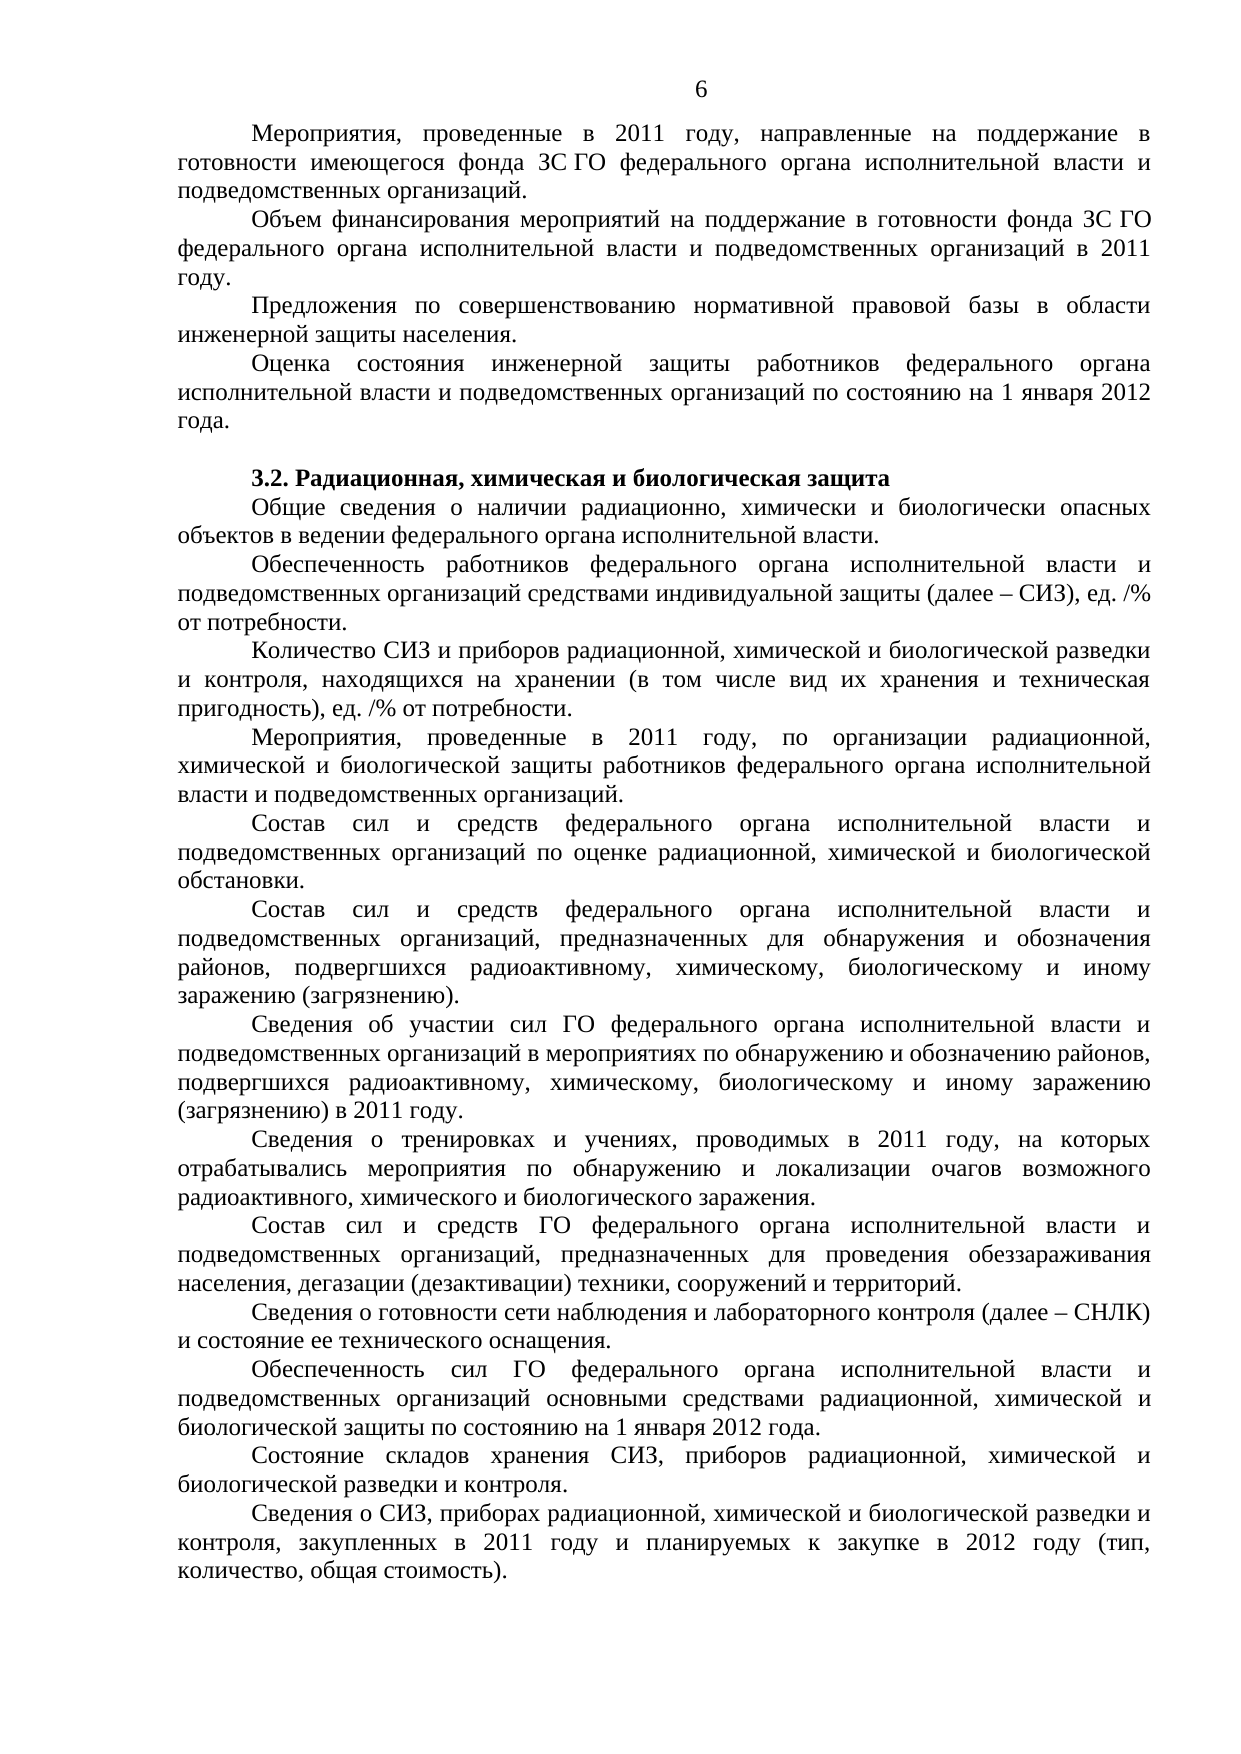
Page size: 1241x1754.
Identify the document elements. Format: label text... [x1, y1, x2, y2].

text Мероприятия, проведенные в 2011 году, по организации радиационной, химической и биологической защиты работников федерального органа исполнительной власти и подведомственных организаций. [177, 722, 1152, 808]
text Состав сил и средств федерального органа исполнительной власти и подведомственных организаций, предназначенных для обнаружения и обозначения районов, подвергшихся радиоактивному, химическому, биологическому и иному заражению (загрязнению). [177, 894, 1152, 1009]
text Обеспеченность сил ГО федерального органа исполнительной власти и подведомственных организаций основными средствами радиационной, химической и биологической защиты по состоянию на 1 января 2012 года. [177, 1354, 1152, 1441]
text Состав сил и средств ГО федерального органа исполнительной власти и подведомственных организаций, предназначенных для проведения обеззараживания населения, дегазации (дезактивации) техники, сооружений и территорий. [177, 1211, 1152, 1297]
text Предложения по совершенствованию нормативной правовой базы в области инженерной защиты населения. [177, 291, 1152, 348]
text Состояние складов хранения СИЗ, приборов радиационной, химической и биологической разведки и контроля. [177, 1441, 1152, 1498]
text Оценка состояния инженерной защиты работников федерального органа исполнительной власти и подведомственных организаций по состоянию на 1 января 2012 года. [177, 348, 1152, 434]
subtitle 3.2. Радиационная, химическая и биологическая защита [177, 463, 1152, 492]
text Сведения о СИЗ, приборах радиационной, химической и биологической разведки и контроля, закупленных в 2011 году и планируемых к закупке в 2012 году (тип, количество, общая стоимость). [177, 1498, 1152, 1584]
text Состав сил и средств федерального органа исполнительной власти и подведомственных организаций по оценке радиационной, химической и биологической обстановки. [177, 808, 1152, 894]
text Объем финансирования мероприятий на поддержание в готовности фонда ЗС ГО федерального органа исполнительной власти и подведомственных организаций в 2011 году. [177, 204, 1152, 291]
text Общие сведения о наличии радиационно, химически и биологически опасных объектов в ведении федерального органа исполнительной власти. [177, 492, 1152, 549]
text Сведения о тренировках и учениях, проводимых в 2011 году, на которых отрабатывались мероприятия по обнаружению и локализации очагов возможного радиоактивного, химического и биологического заражения. [177, 1124, 1152, 1211]
text Обеспеченность работников федерального органа исполнительной власти и подведомственных организаций средствами индивидуальной защиты (далее – СИЗ), ед. /% от потребности. [177, 549, 1152, 636]
text Мероприятия, проведенные в 2011 году, направленные на поддержание в готовности имеющегося фонда ЗС ГО федерального органа исполнительной власти и подведомственных организаций. [177, 118, 1152, 204]
text Количество СИЗ и приборов радиационной, химической и биологической разведки и контроля, находящихся на хранении (в том числе вид их хранения и техническая пригодность), ед. /% от потребности. [177, 636, 1152, 722]
text Сведения об участии сил ГО федерального органа исполнительной власти и подведомственных организаций в мероприятиях по обнаружению и обозначению районов, подвергшихся радиоактивному, химическому, биологическому и иному заражению (загрязнению) в 2011 году. [177, 1009, 1152, 1124]
text Сведения о готовности сети наблюдения и лабораторного контроля (далее – СНЛК) и состояние ее технического оснащения. [177, 1297, 1152, 1354]
